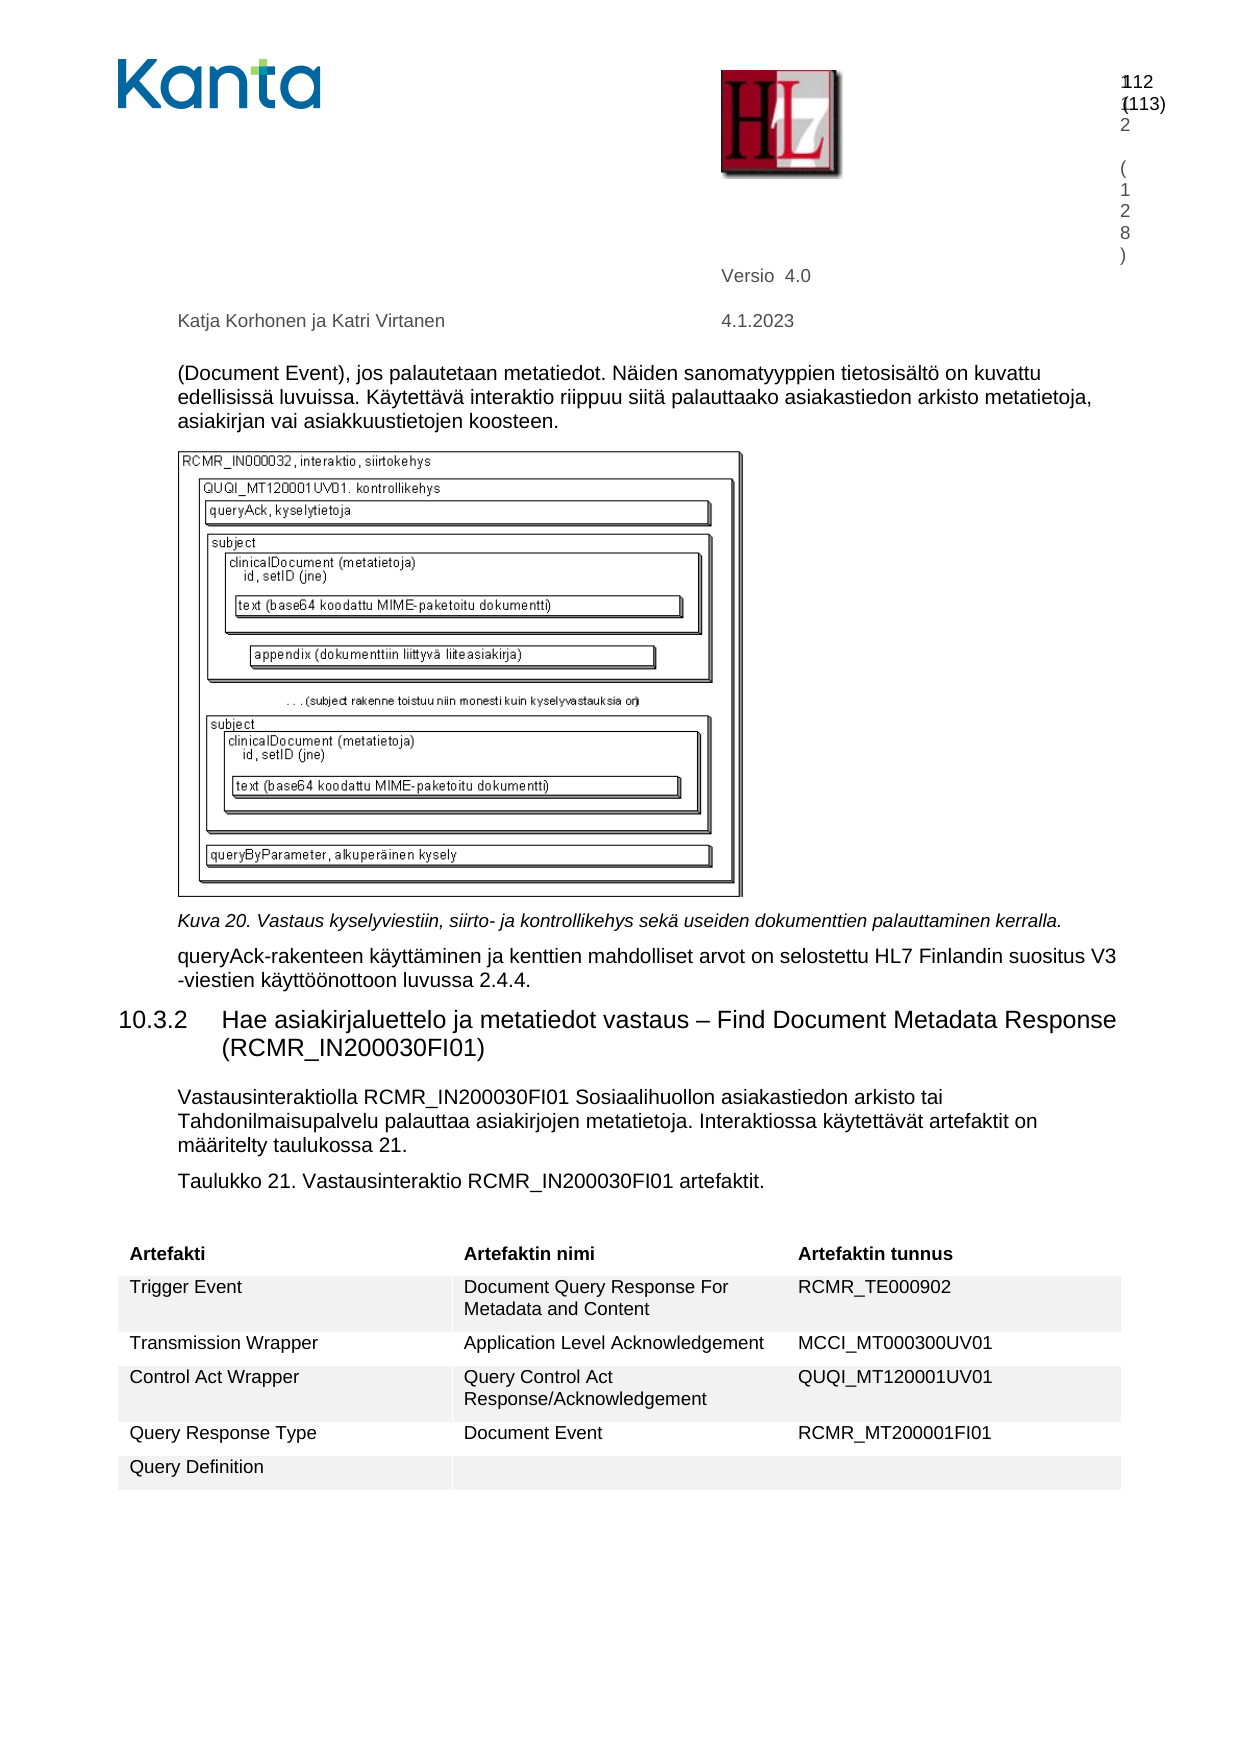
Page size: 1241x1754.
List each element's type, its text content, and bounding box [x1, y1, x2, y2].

picture [118, 59, 321, 109]
text queryAck-rakenteen käyttäminen ja kenttien mahdolliset arvot on selostettu HL7 Finlandin suositus V3 -viestien käyttöönottoon luvussa 2.4.4. [177, 944, 1122, 992]
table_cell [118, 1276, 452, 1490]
text Taulukko 21. Vastausinteraktio RCMR_IN200030FI01 artefaktit. [177, 1169, 1122, 1193]
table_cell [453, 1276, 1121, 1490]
picture [177, 445, 747, 898]
text Vastausinteraktiolla RCMR_IN200030FI01 Sosiaalihuollon asiakastiedon arkisto tai Tahdonilmaisupalvelu palauttaa asiakirjojen metatietoja. Interaktiossa käytettävät artefaktit on määritelty taulukossa 21. [177, 1085, 1122, 1157]
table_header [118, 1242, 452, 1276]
picture [721, 70, 844, 179]
subtitle Hae asiakirjaluettelo ja metatiedot vastaus – Find Document Metadata Response (RCMR_IN200030FI01) [118, 1004, 1122, 1062]
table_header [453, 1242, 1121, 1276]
text Kuva 20. Vastaus kyselyviestiin, siirto- ja kontrollikehys sekä useiden dokumenttien palauttaminen kerralla. [177, 910, 1122, 932]
